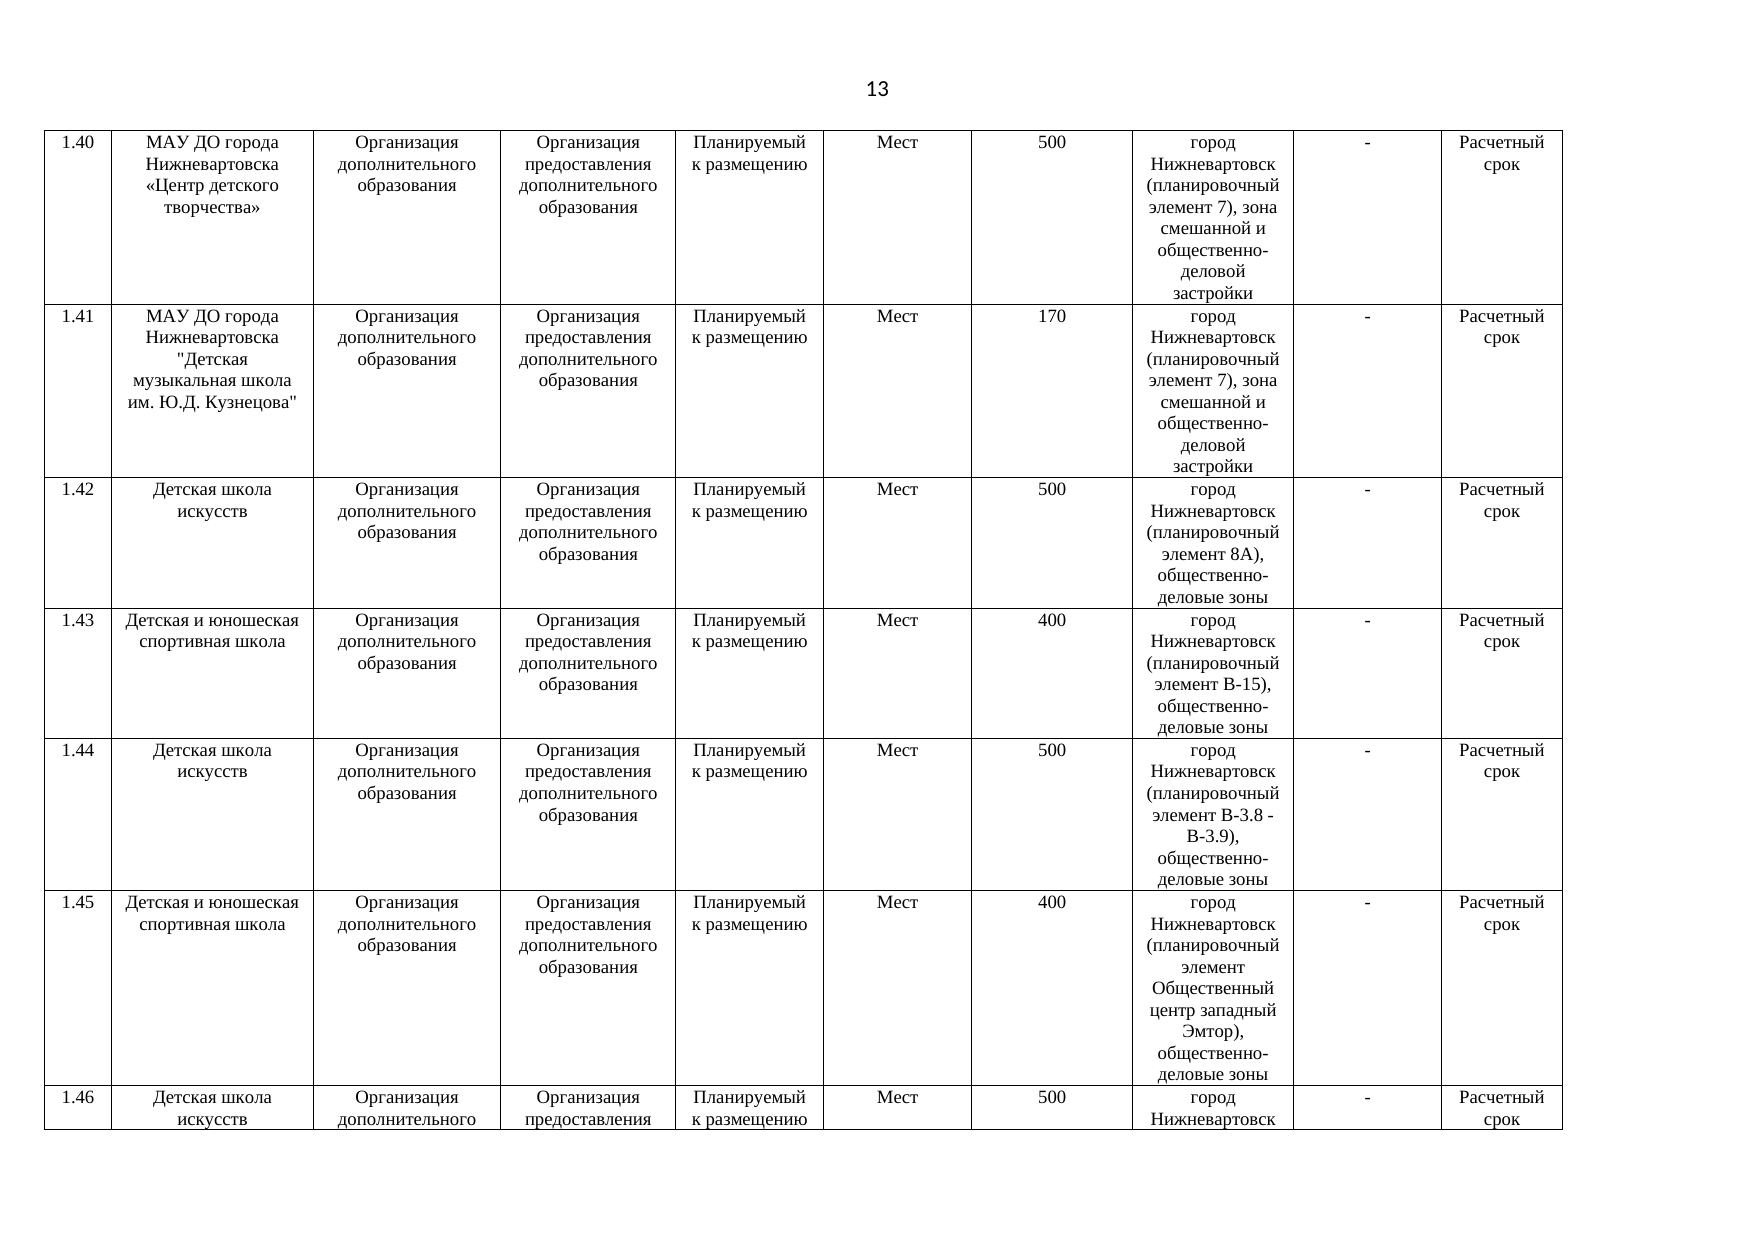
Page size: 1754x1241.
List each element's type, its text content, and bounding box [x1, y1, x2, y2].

table_cell Детская и юношеская спортивная школа [112, 609, 313, 738]
table_cell 1.43 [45, 609, 111, 738]
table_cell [112, 1086, 313, 1129]
table_cell Расчетный срок [1442, 739, 1562, 890]
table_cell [1133, 1086, 1293, 1129]
table_cell Расчетный срок [1442, 1086, 1562, 1129]
table_cell Организация предоставления дополнительного образования [501, 478, 675, 607]
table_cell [501, 131, 675, 303]
table_cell МАУ ДО города Нижневартовска "Детская музыкальная школа им. Ю.Д. Кузнецова" [112, 305, 313, 477]
table_cell 1.42 [45, 478, 111, 607]
table_cell 500 [972, 478, 1132, 607]
table_cell Мест [824, 1086, 971, 1129]
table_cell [314, 1086, 500, 1129]
table_cell Организация дополнительного образования [314, 609, 500, 738]
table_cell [314, 131, 500, 303]
table_cell - [1294, 739, 1441, 890]
table_cell 400 [972, 891, 1132, 1085]
table_cell Мест [824, 609, 971, 738]
table_cell Планируемый к размещению [676, 609, 823, 738]
table_cell 1.45 [45, 891, 111, 1085]
table_cell 1.44 [45, 739, 111, 890]
table_cell Детская и юношеская спортивная школа [112, 891, 313, 1085]
table_cell Организация предоставления дополнительного образования [501, 891, 675, 1085]
table_cell Организация предоставления дополнительного образования [501, 609, 675, 738]
table_cell Мест [824, 478, 971, 607]
table_cell 1.41 [45, 305, 111, 477]
table_cell город Нижневартовск (планировочный элемент 7), зона смешанной и общественно-деловой застройки [1133, 305, 1293, 477]
table_cell 1.40 [45, 131, 111, 303]
table_cell Планируемый к размещению [676, 305, 823, 477]
table_cell город Нижневартовск (планировочный элемент 8А), общественно-деловые зоны [1133, 478, 1293, 607]
table_cell 400 [972, 609, 1132, 738]
table_cell Расчетный срок [1442, 131, 1562, 303]
table_cell - [1294, 1086, 1441, 1129]
table_cell Мест [824, 131, 971, 303]
table_cell Организация дополнительного образования [314, 891, 500, 1085]
table_cell - [1294, 891, 1441, 1085]
table_cell Организация предоставления дополнительного образования [501, 739, 675, 890]
table_cell 170 [972, 305, 1132, 477]
table_cell Организация дополнительного образования [314, 478, 500, 607]
table_cell город Нижневартовск (планировочный элемент Общественный центр западный Эмтор), общественно-деловые зоны [1133, 891, 1293, 1085]
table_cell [501, 1086, 675, 1129]
table_cell - [1294, 478, 1441, 607]
table_cell Организация дополнительного образования [314, 739, 500, 890]
table_cell - [1294, 305, 1441, 477]
table_cell 500 [972, 1086, 1132, 1129]
table_cell Детская школа искусств [112, 739, 313, 890]
table_cell 1.46 [45, 1086, 111, 1129]
table_cell Расчетный срок [1442, 478, 1562, 607]
table_cell город Нижневартовск (планировочный элемент 7), зона смешанной и общественно-деловой застройки [1133, 131, 1293, 303]
table_cell Планируемый к размещению [676, 891, 823, 1085]
table_cell - [1294, 609, 1441, 738]
table_cell город Нижневартовск (планировочный элемент В-3.8 - В-3.9), общественно-деловые зоны [1133, 739, 1293, 890]
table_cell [676, 131, 823, 303]
table_cell МАУ ДО города Нижневартовска «Центр детского творчества» [112, 131, 313, 303]
table_cell Планируемый к размещению [676, 478, 823, 607]
table_cell Организация дополнительного образования [314, 305, 500, 477]
table_cell 500 [972, 739, 1132, 890]
table_cell Расчетный срок [1442, 891, 1562, 1085]
table_cell 500 [972, 131, 1132, 303]
table_cell Организация предоставления дополнительного образования [501, 305, 675, 477]
table_cell Расчетный срок [1442, 305, 1562, 477]
table_cell - [1294, 131, 1441, 303]
table_cell Мест [824, 305, 971, 477]
table_cell Мест [824, 891, 971, 1085]
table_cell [676, 1086, 823, 1129]
table_cell Планируемый к размещению [676, 739, 823, 890]
table_cell Расчетный срок [1442, 609, 1562, 738]
table_cell Мест [824, 739, 971, 890]
table_cell город Нижневартовск (планировочный элемент В-15), общественно-деловые зоны [1133, 609, 1293, 738]
table_cell Детская школа искусств [112, 478, 313, 607]
